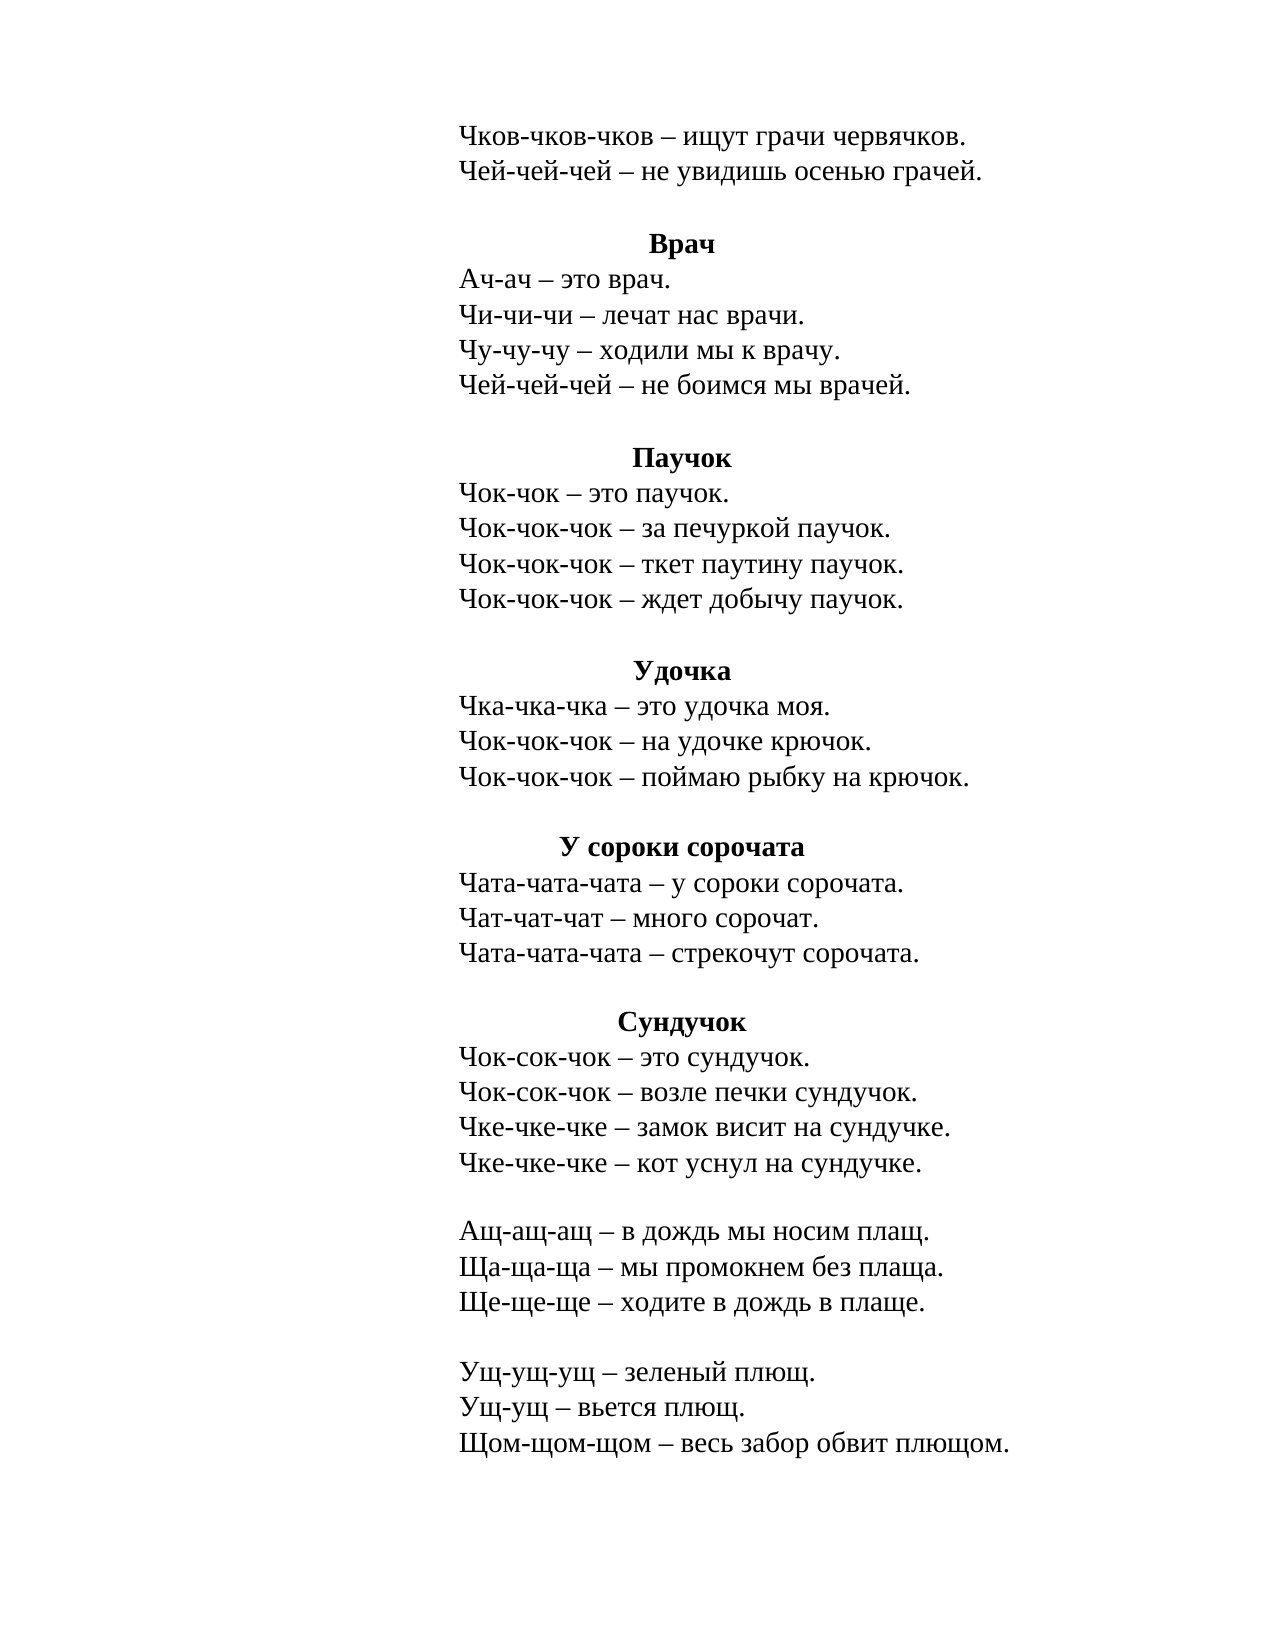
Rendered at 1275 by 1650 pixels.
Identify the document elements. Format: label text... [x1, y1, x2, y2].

text Ач-ач – это врач. [458, 262, 1186, 295]
text Ущ-ущ – вьется плющ. [458, 1389, 1186, 1423]
text Чок-сок-чок – это сундучок. [458, 1039, 1186, 1073]
text Чок-чок-чок – ждет добычу паучок. [458, 581, 1186, 614]
text Ущ-ущ-ущ – зеленый плющ. [458, 1354, 1186, 1388]
text Паучок [177, 440, 1186, 474]
text Врач [177, 226, 1186, 260]
text Чок-чок – это паучок. [458, 475, 1186, 509]
text Чок-чок-чок – ткет паутину паучок. [458, 546, 1186, 579]
text Чей-чей-чей – не увидишь осенью грачей. [458, 153, 1186, 187]
text Ща-ща-ща – мы промокнем без плаща. [458, 1249, 1186, 1282]
text Чок-чок-чок – поймаю рыбку на крючок. [458, 759, 1186, 792]
text Чка-чка-чка – это удочка моя. [458, 688, 1186, 722]
text Чи-чи-чи – лечат нас врачи. [458, 297, 1186, 330]
text Чу-чу-чу – ходили мы к врачу. [458, 332, 1186, 366]
text Чата-чата-чата – у сороки сорочата. [458, 865, 1186, 898]
text Чат-чат-чат – много сорочат. [458, 900, 1186, 933]
text Чей-чей-чей – не боимся мы врачей. [458, 367, 1186, 401]
text Чке-чке-чке – замок висит на сундучке. [458, 1109, 1186, 1143]
text Чок-чок-чок – на удочке крючок. [458, 723, 1186, 757]
text Ащ-ащ-ащ – в дождь мы носим плащ. [458, 1213, 1186, 1247]
text Чок-сок-чок – возле печки сундучок. [458, 1074, 1186, 1108]
text Чок-чок-чок – за печуркой паучок. [458, 511, 1186, 544]
text Щом-щом-щом – весь забор обвит плющом. [458, 1425, 1186, 1458]
text Чков-чков-чков – ищут грачи червячков. [458, 118, 1186, 152]
text У сороки сорочата [177, 829, 1186, 863]
text Чата-чата-чата – стрекочут сорочата. [458, 935, 1186, 969]
text Удочка [177, 653, 1186, 687]
text Чке-чке-чке – кот уснул на сундучке. [458, 1145, 1186, 1178]
text Сундучок [177, 1004, 1186, 1037]
text Ще-ще-ще – ходите в дождь в плаще. [458, 1284, 1186, 1317]
